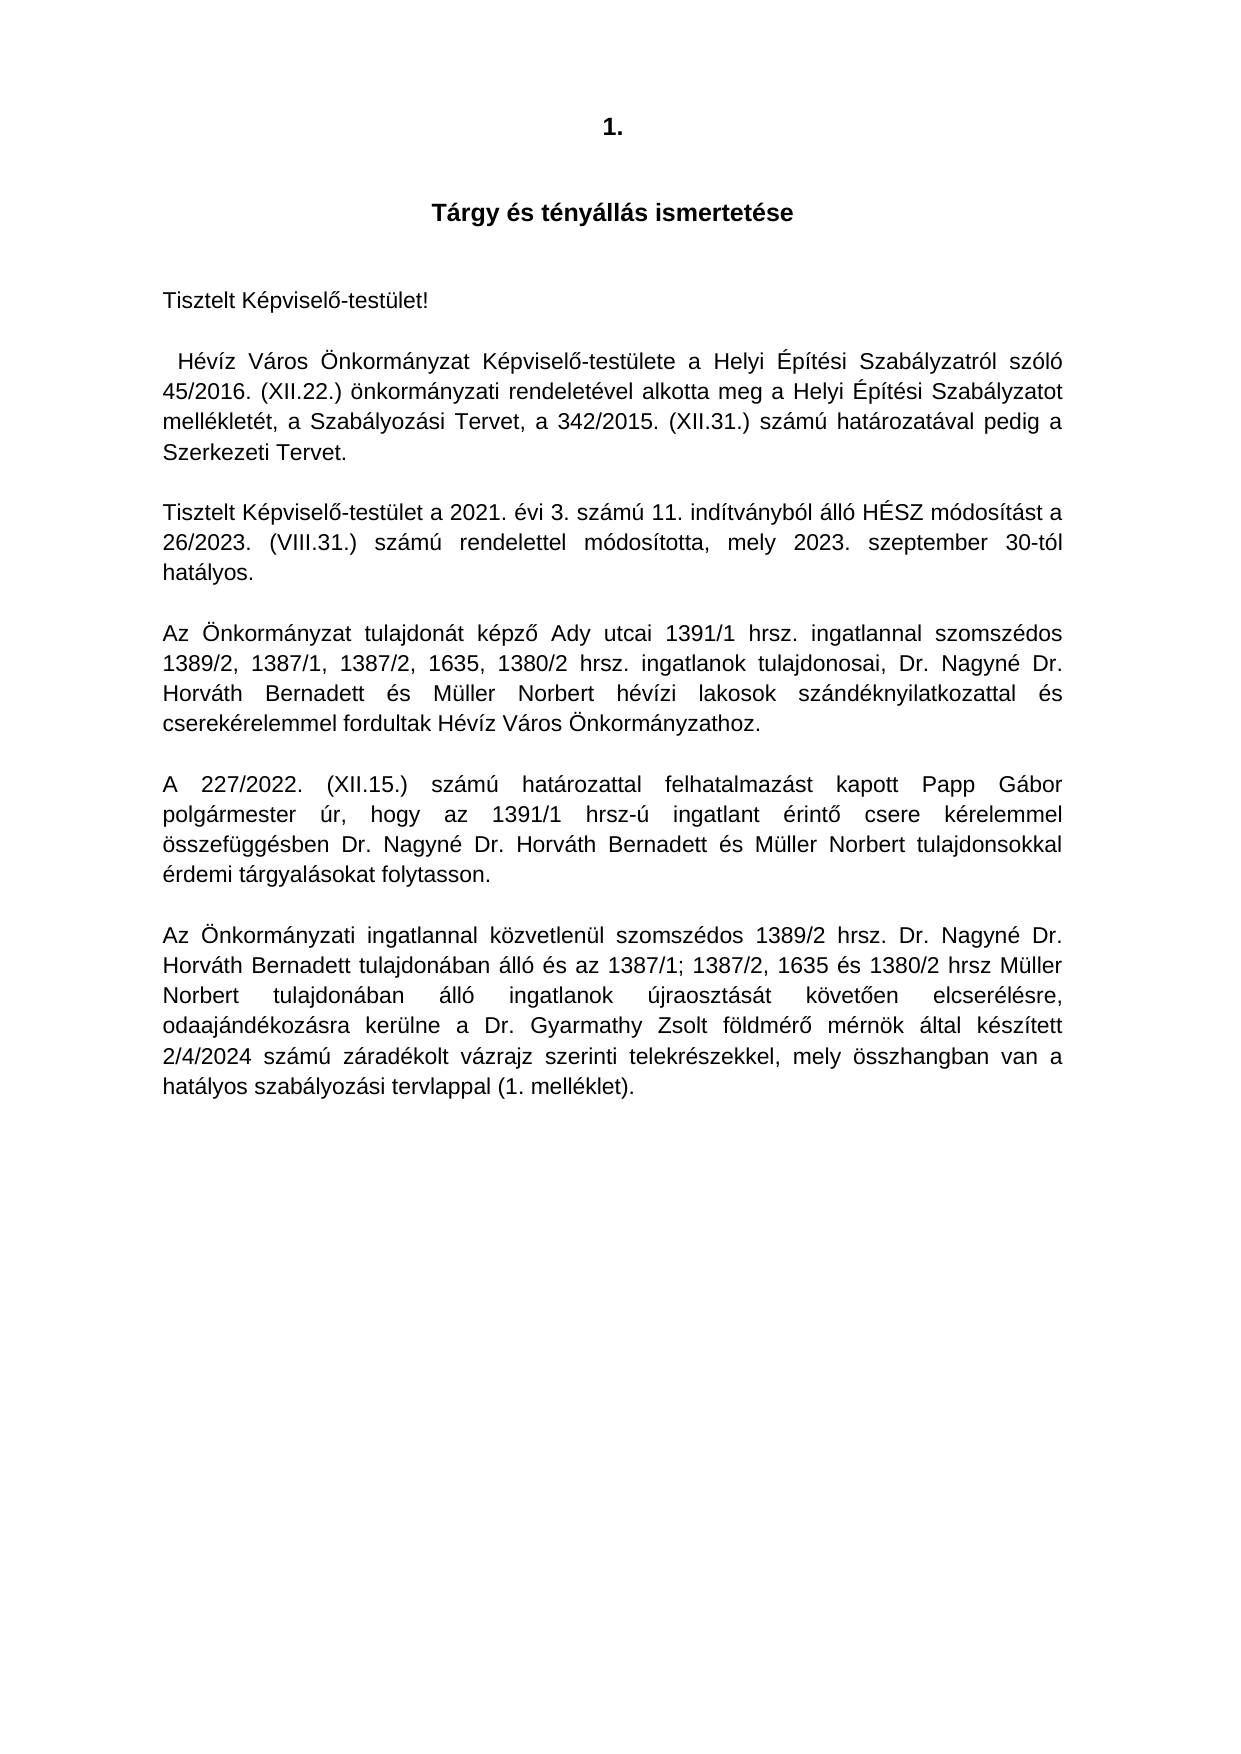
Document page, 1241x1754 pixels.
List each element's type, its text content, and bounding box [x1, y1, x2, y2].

text Tisztelt Képviselő-testület! [162, 287, 1063, 314]
text Tárgy és tényállás ismertetése [162, 198, 1063, 227]
text 1. [162, 112, 1063, 141]
text A 227/2022. (XII.15.) számú határozattal felhatalmazást kapott Papp Gábor polgármester úr, hogy az 1391/1 hrsz-ú ingatlant érintő csere kérelemmel összefüggésben Dr. Nagyné Dr. Horváth Bernadett és Müller Norbert tulajdonsokkal érdemi tárgyalásokat folytasson. [162, 771, 1063, 888]
text Hévíz Város Önkormányzat Képviselő-testülete a Helyi Építési Szabályzatról szóló 45/2016. (XII.22.) önkormányzati rendeletével alkotta meg a Helyi Építési Szabályzatot mellékletét, a Szabályozási Tervet, a 342/2015. (XII.31.) számú határozatával pedig a Szerkezeti Tervet. [162, 348, 1063, 465]
text Az Önkormányzati ingatlannal közvetlenül szomszédos 1389/2 hrsz. Dr. Nagyné Dr. Horváth Bernadett tulajdonában álló és az 1387/1; 1387/2, 1635 és 1380/2 hrsz Müller Norbert tulajdonában álló ingatlanok újraosztását követően elcserélésre, odaajándékozásra kerülne a Dr. Gyarmathy Zsolt földmérő mérnök által készített 2/4/2024 számú záradékolt vázrajz szerinti telekrészekkel, mely összhangban van a hatályos szabályozási tervlappal (1. melléklet). [162, 922, 1063, 1099]
text Tisztelt Képviselő-testület a 2021. évi 3. számú 11. indítványból álló HÉSZ módosítást a 26/2023. (VIII.31.) számú rendelettel módosította, mely 2023. szeptember 30-tól hatályos. [162, 499, 1063, 586]
text Az Önkormányzat tulajdonát képző Ady utcai 1391/1 hrsz. ingatlannal szomszédos 1389/2, 1387/1, 1387/2, 1635, 1380/2 hrsz. ingatlanok tulajdonosai, Dr. Nagyné Dr. Horváth Bernadett és Müller Norbert hévízi lakosok szándéknyilatkozattal és cserekérelemmel fordultak Hévíz Város Önkormányzathoz. [162, 620, 1063, 737]
